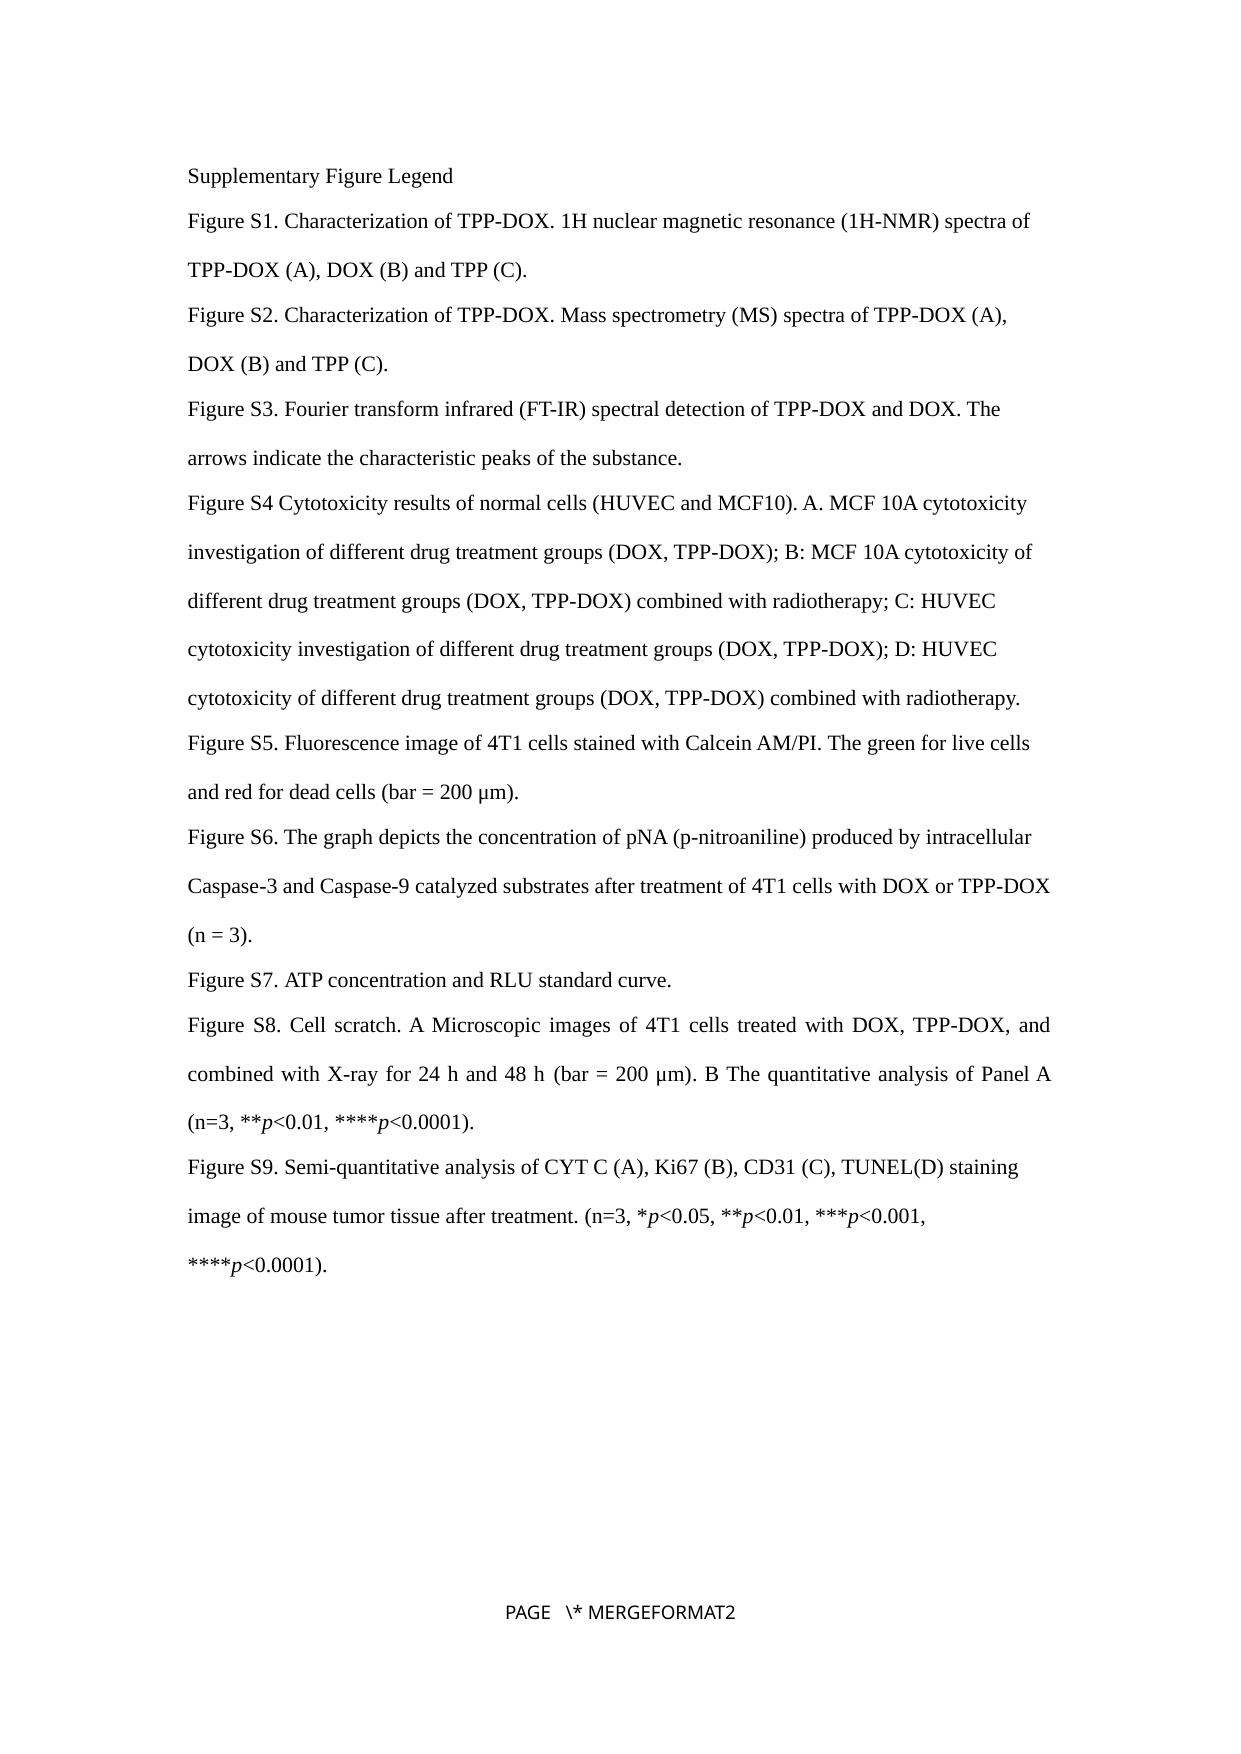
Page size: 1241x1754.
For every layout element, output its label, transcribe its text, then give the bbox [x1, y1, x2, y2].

text Figure S5. Fluorescence image of 4T1 cells stained with Calcein AM/PI. The green for live cells and red for dead cells (bar = 200 μm). [187, 727, 1053, 808]
text Figure S3. Fourier transform infrared (FT-IR) spectral detection of TPP-DOX and DOX. The arrows indicate the characteristic peaks of the substance. [187, 393, 1053, 474]
text Figure S9. Semi-quantitative analysis of CYT C (A), Ki67 (B), CD31 (C), TUNEL(D) staining image of mouse tumor tissue after treatment. (n=3, *p<0.05, **p<0.01, ***p<0.001, ****p<0.0001). [187, 1151, 1053, 1281]
text Figure S8. Cell scratch. A Microscopic images of 4T1 cells treated with DOX, TPP-DOX, and combined with X-ray for 24 h and 48 h (bar = 200 μm). B The quantitative analysis of Panel A (n=3, **p<0.01, ****p<0.0001). [187, 1008, 1053, 1138]
text Figure S2. Characterization of TPP-DOX. Mass spectrometry (MS) spectra of TPP-DOX (A), DOX (B) and TPP (C). [187, 299, 1053, 380]
text Supplementary Figure Legend [187, 160, 1053, 192]
text Figure S6. The graph depicts the concentration of pNA (p-nitroaniline) produced by intracellular Caspase-3 and Caspase-9 catalyzed substrates after treatment of 4T1 cells with DOX or TPP-DOX (n = 3). [187, 820, 1053, 950]
text Figure S1. Characterization of TPP-DOX. 1H nuclear magnetic resonance (1H-NMR) spectra of TPP-DOX (A), DOX (B) and TPP (C). [187, 205, 1053, 286]
text Figure S4 Cytotoxicity results of normal cells (HUVEC and MCF10). A. MCF 10A cytotoxicity investigation of different drug treatment groups (DOX, TPP-DOX); B: MCF 10A cytotoxicity of different drug treatment groups (DOX, TPP-DOX) combined with radiotherapy; C: HUVEC cytotoxicity investigation of different drug treatment groups (DOX, TPP-DOX); D: HUVEC cytotoxicity of different drug treatment groups (DOX, TPP-DOX) combined with radiotherapy. [187, 486, 1053, 714]
text Figure S7. ATP concentration and RLU standard curve. [187, 963, 1053, 996]
